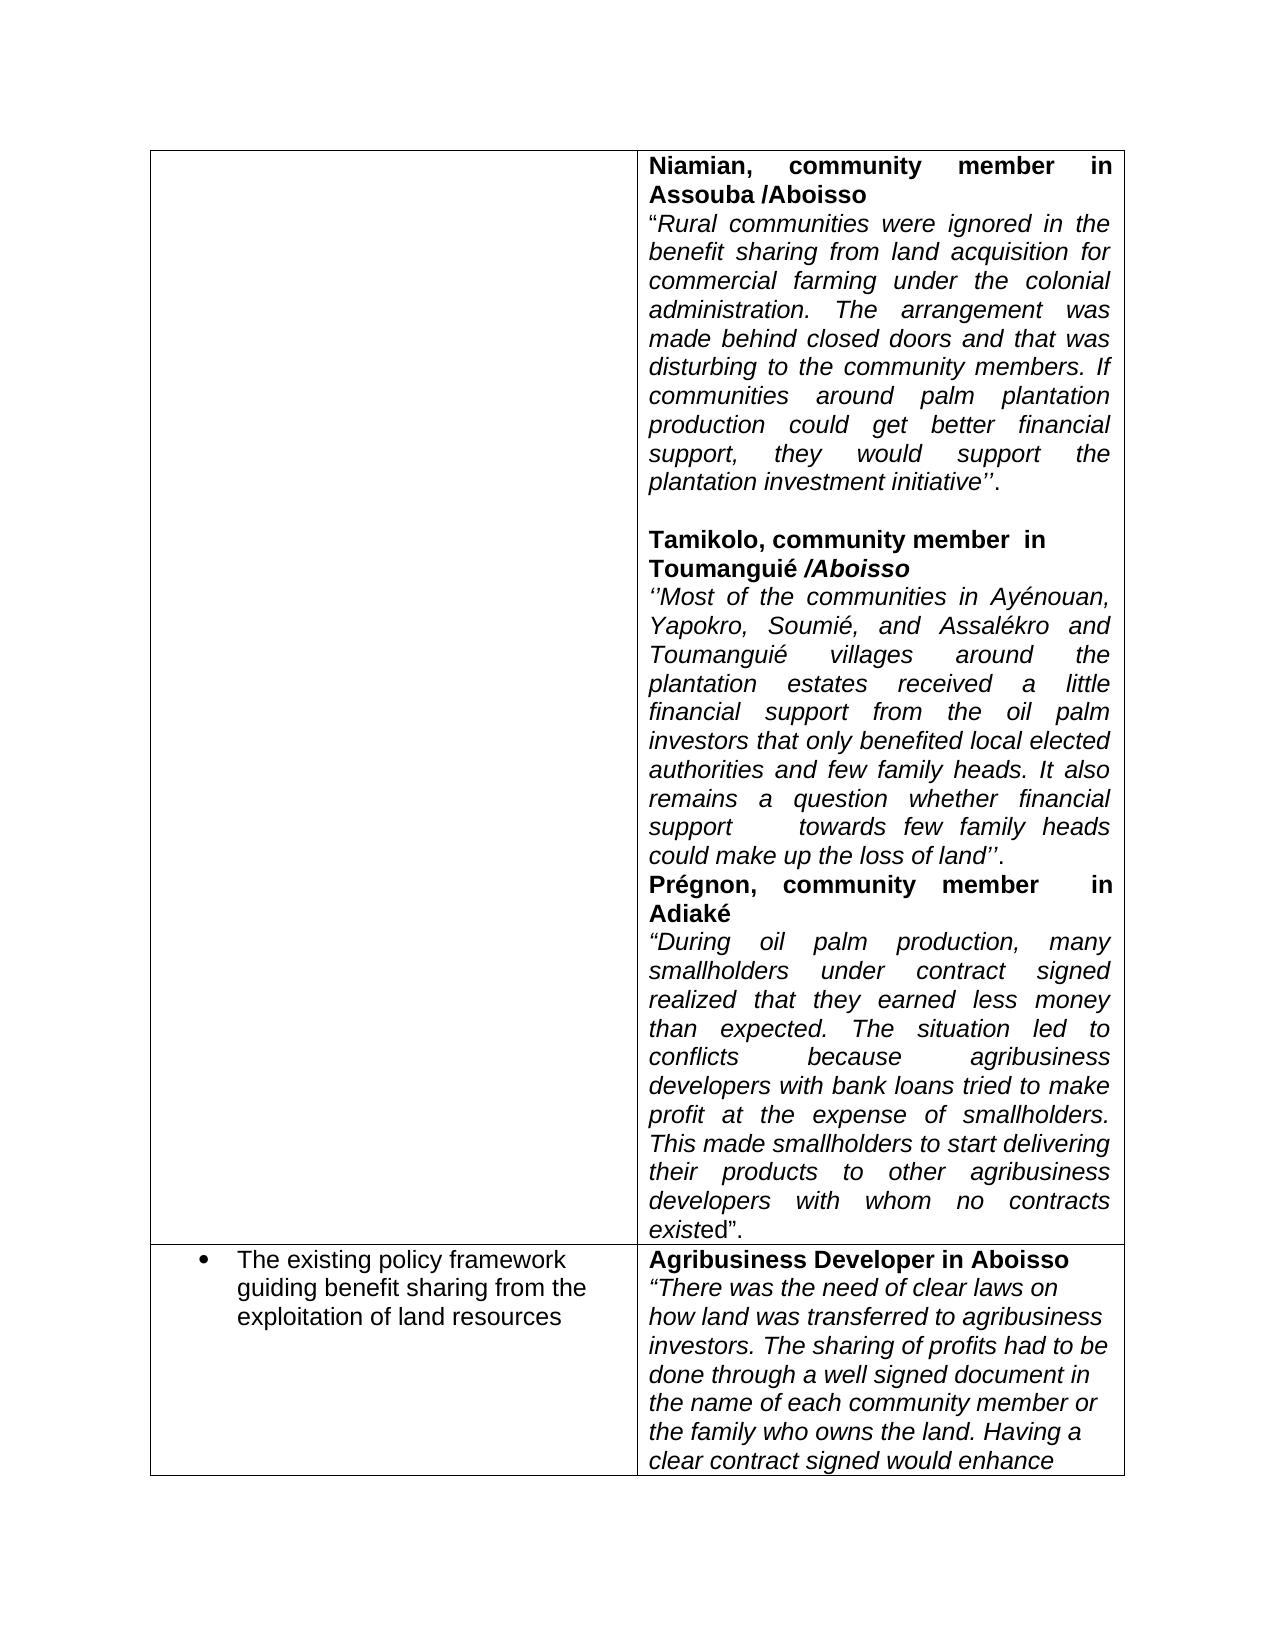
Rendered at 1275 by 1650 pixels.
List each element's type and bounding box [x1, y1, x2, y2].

table_cell [638, 1245, 1124, 1474]
table_cell [638, 151, 1124, 1243]
table_cell [151, 1245, 637, 1474]
table_cell [151, 151, 637, 1243]
